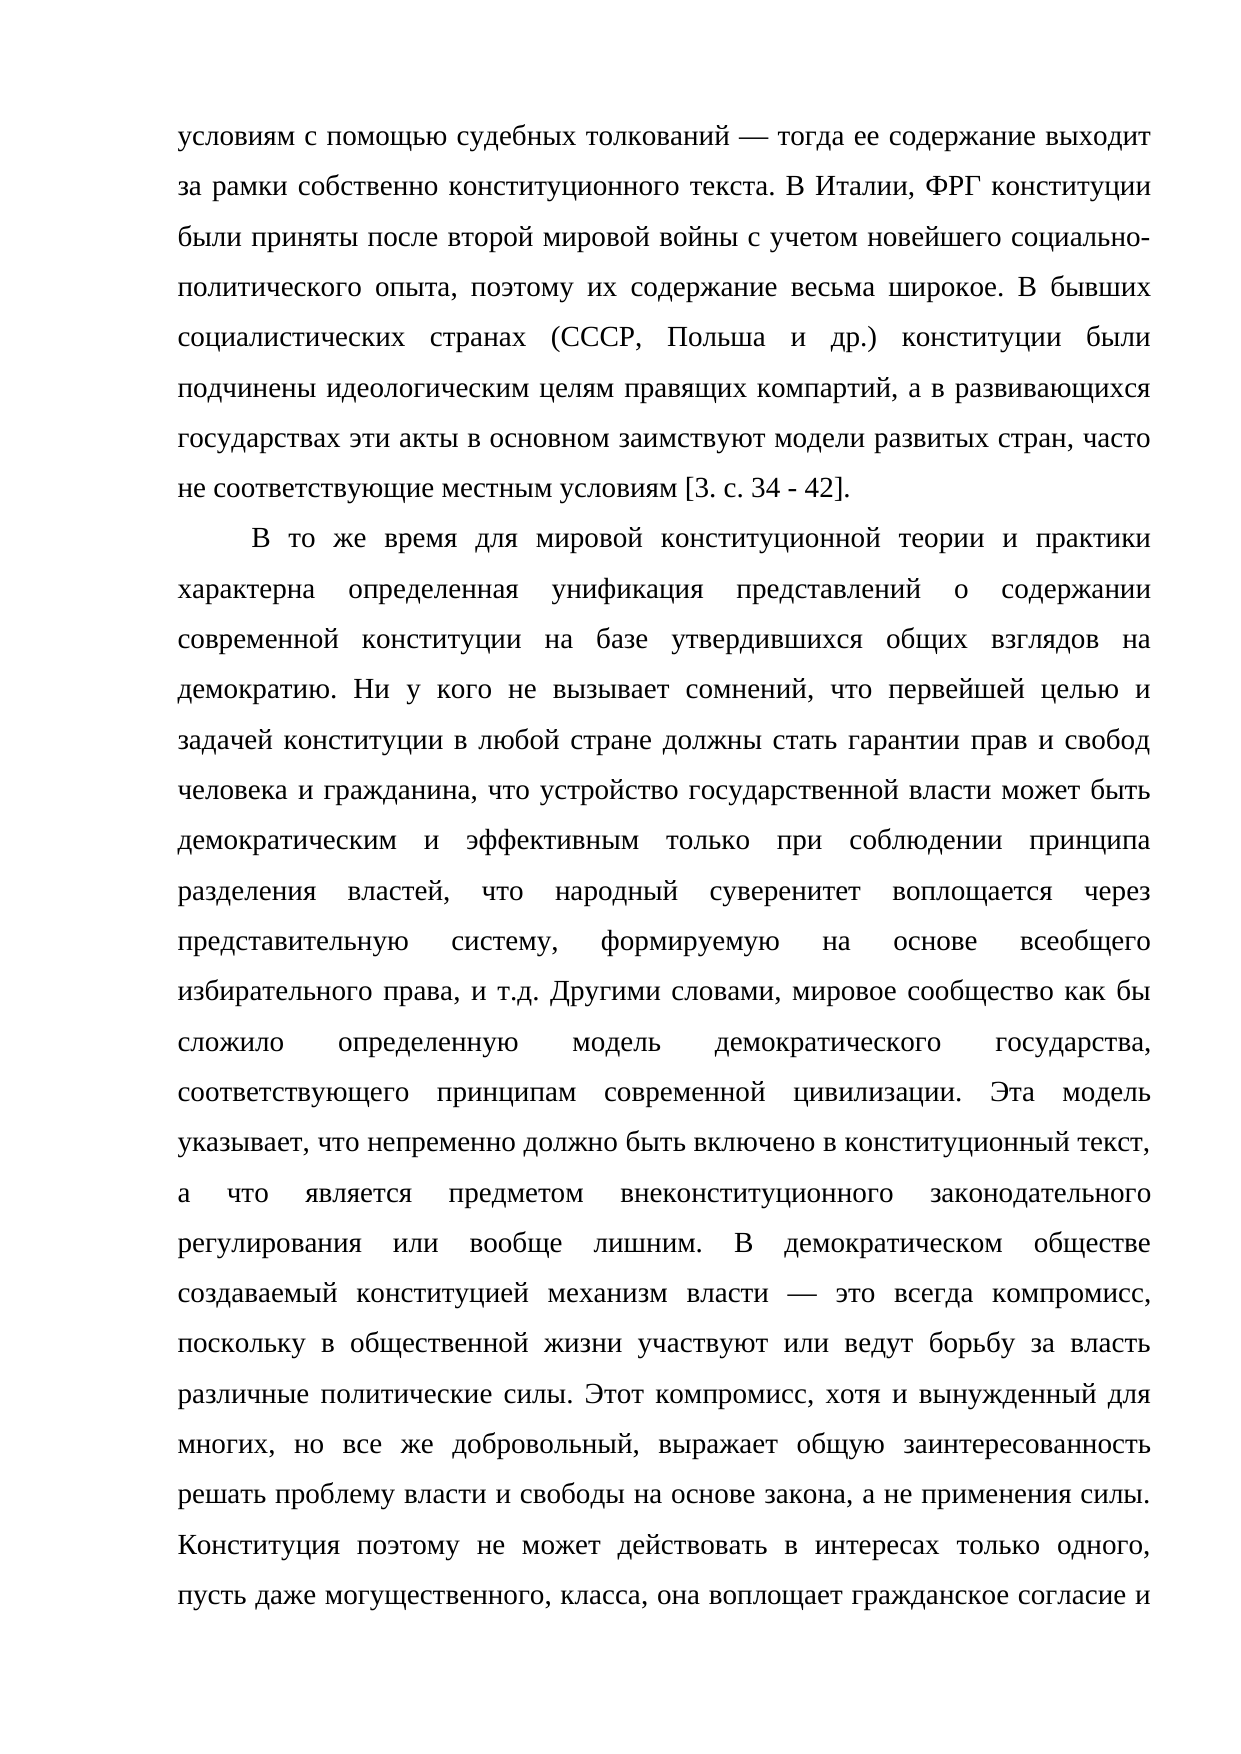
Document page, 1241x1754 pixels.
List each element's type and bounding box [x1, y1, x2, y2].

text [177, 118, 1152, 504]
text [177, 521, 1152, 1611]
